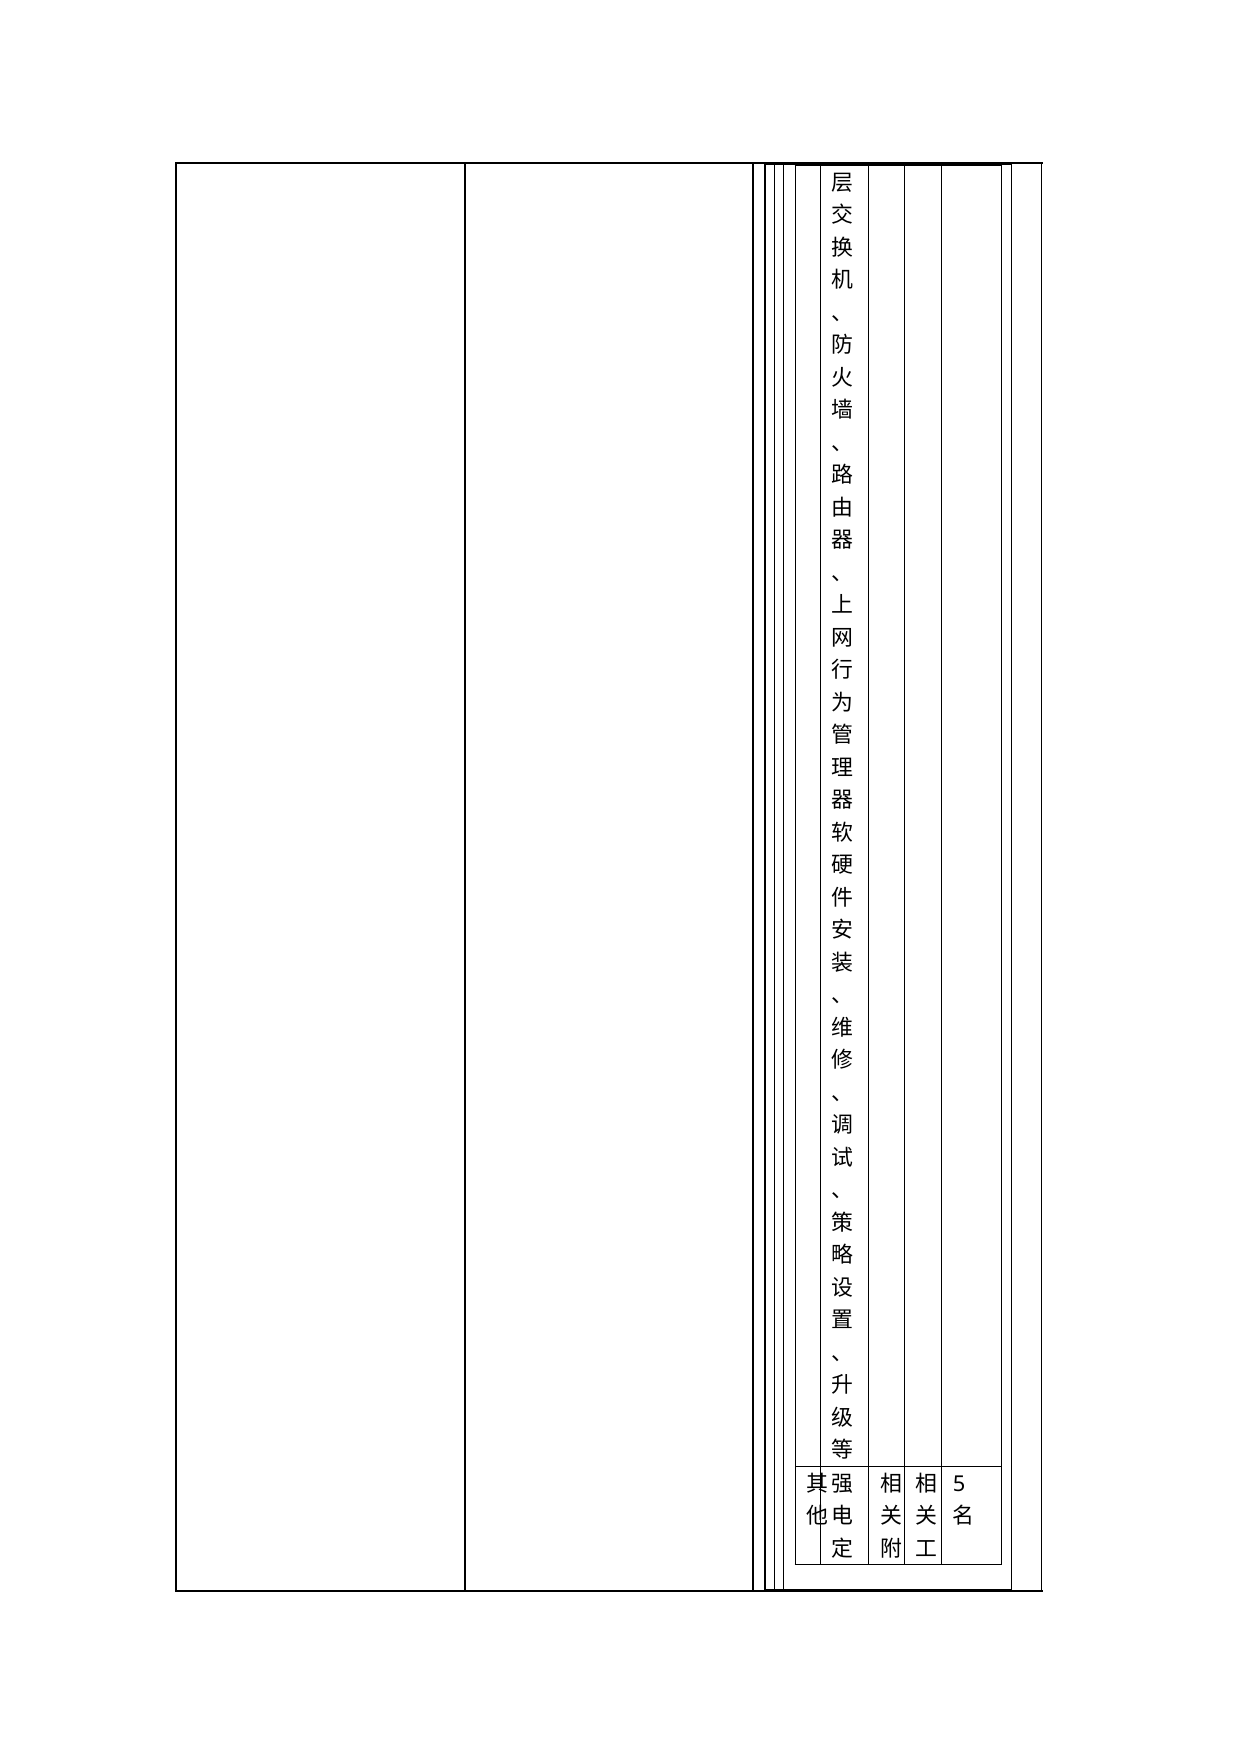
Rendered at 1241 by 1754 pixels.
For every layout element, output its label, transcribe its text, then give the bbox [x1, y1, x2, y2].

table_cell [1012, 164, 1041, 1590]
table_cell [766, 165, 774, 1589]
table_cell 1 [177, 164, 464, 1590]
table_cell [754, 164, 764, 1590]
table_cell [784, 165, 1011, 1589]
table_cell [775, 165, 783, 1589]
table_cell [466, 164, 752, 1590]
